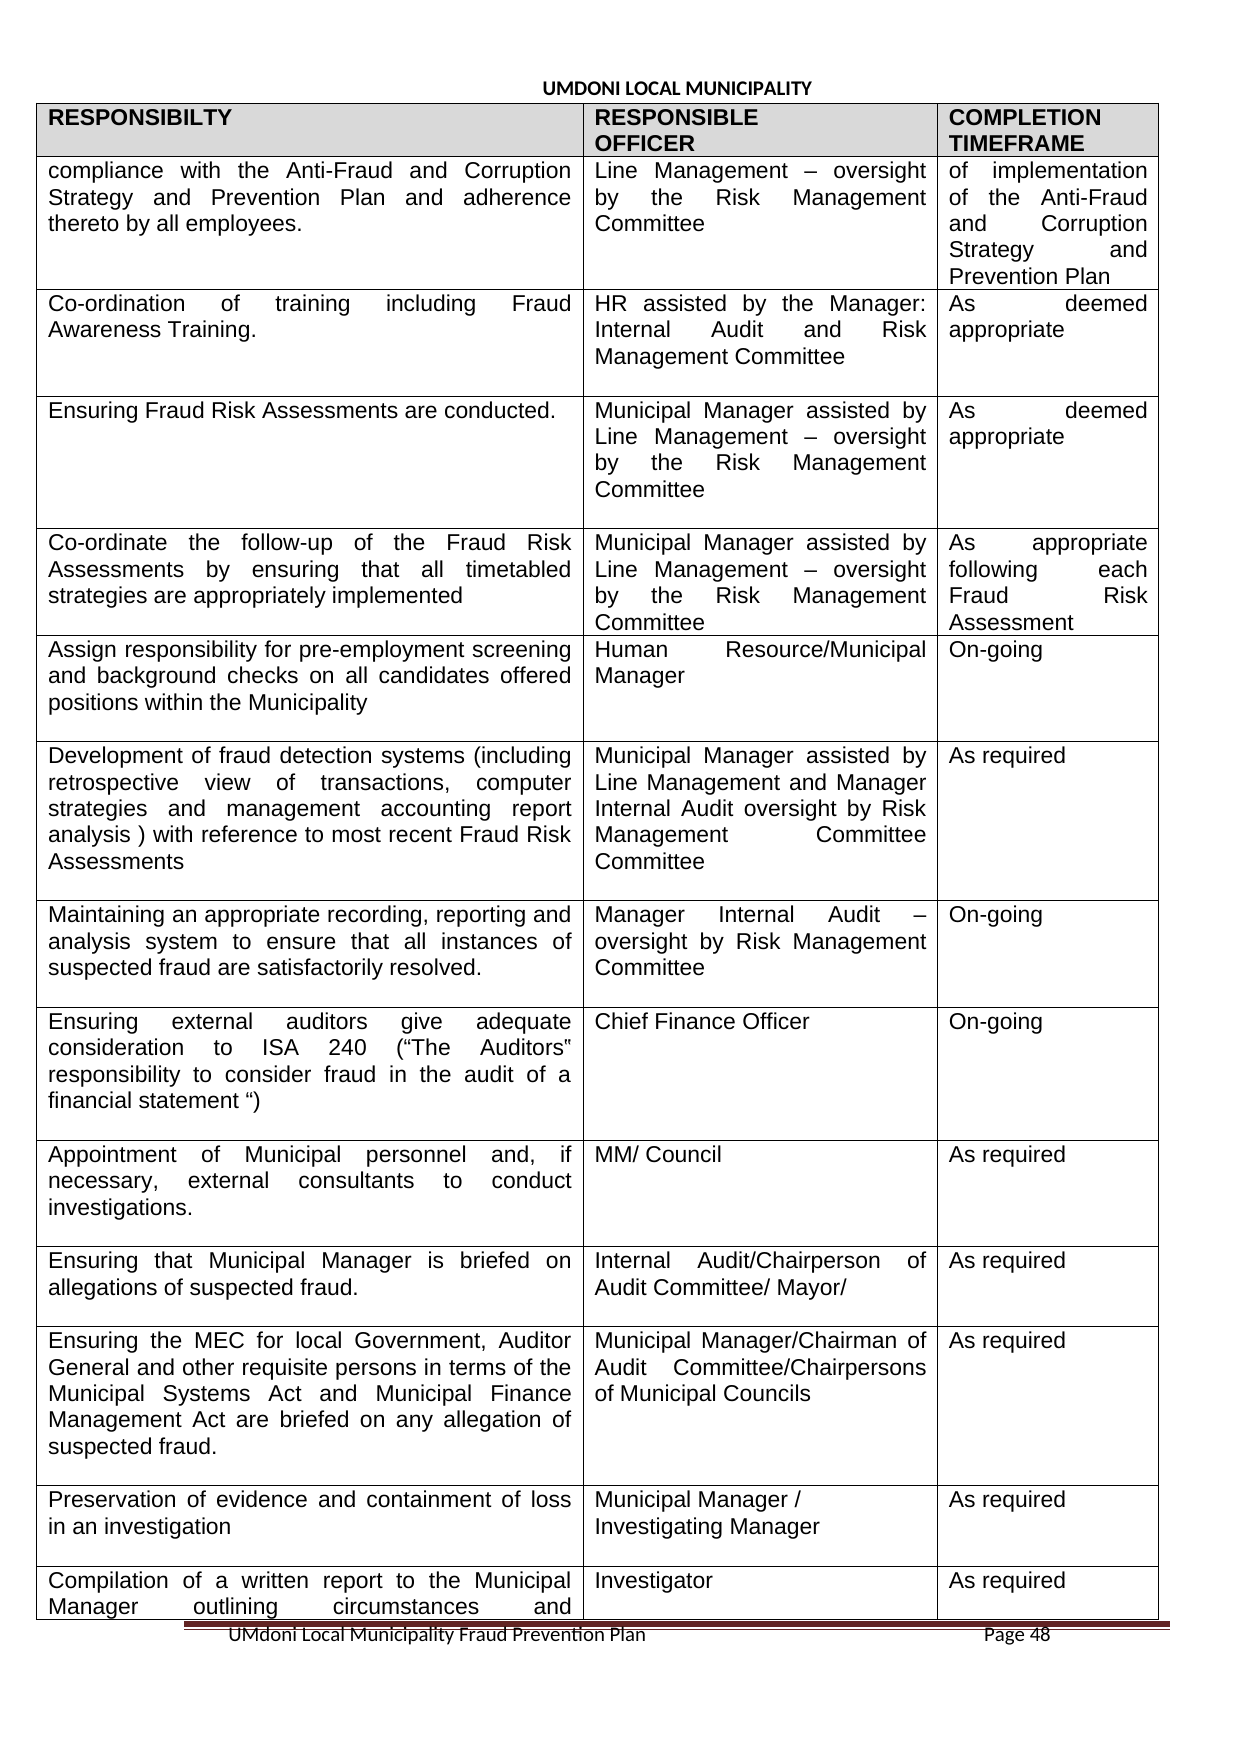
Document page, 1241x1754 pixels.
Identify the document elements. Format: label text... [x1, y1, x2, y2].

table_cell Investigator [584, 1567, 937, 1619]
table_cell Municipal Manager assisted by Line Management and Manager Internal Audit oversight by Risk Management Committee Committee [584, 742, 937, 900]
table_cell Municipal Manager assisted by Line Management – oversight by the Risk Management Committee [584, 529, 937, 635]
table_cell Co-ordination of training including Fraud Awareness Training. [37, 290, 583, 396]
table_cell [37, 1567, 583, 1619]
table_cell On-going [938, 901, 1158, 1007]
table_cell Municipal Manager/Chairman of Audit Committee/Chairpersons of Municipal Councils [584, 1327, 937, 1485]
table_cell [584, 157, 937, 289]
table_cell As required [938, 1247, 1158, 1326]
table_cell Manager Internal Audit – oversight by Risk Management Committee [584, 901, 937, 1007]
table_cell As deemed appropriate [938, 397, 1158, 528]
table_cell On-going [938, 1008, 1158, 1140]
table_cell Municipal Manager assisted by Line Management – oversight by the Risk Management Committee [584, 397, 937, 528]
table_header COMPLETION TIMEFRAME [938, 104, 1158, 156]
table_cell Municipal Manager / Investigating Manager [584, 1486, 937, 1566]
table_header RESPONSIBILTY [37, 104, 583, 156]
table_header RESPONSIBLE OFFICER [584, 104, 937, 156]
table_cell As appropriate following each Fraud Risk Assessment [938, 529, 1158, 635]
table_cell Ensuring external auditors give adequate consideration to ISA 240 (“The Auditors‟ responsibility to consider fraud in the audit of a financial statement “) [37, 1008, 583, 1140]
table_cell As deemed appropriate [938, 290, 1158, 396]
table_cell Human Resource/Municipal Manager [584, 636, 937, 741]
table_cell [37, 157, 583, 289]
table_cell As required [938, 1486, 1158, 1566]
table_cell Assign responsibility for pre-employment screening and background checks on all candidates offered positions within the Municipality [37, 636, 583, 741]
table_cell As required [938, 1141, 1158, 1246]
table_cell Preservation of evidence and containment of loss in an investigation [37, 1486, 583, 1566]
table_cell As required [938, 1327, 1158, 1485]
table_cell HR assisted by the Manager: Internal Audit and Risk Management Committee [584, 290, 937, 396]
table_cell Ensuring the MEC for local Government, Auditor General and other requisite persons in terms of the Municipal Systems Act and Municipal Finance Management Act are briefed on any allegation of suspected fraud. [37, 1327, 583, 1485]
table_cell MM/ Council [584, 1141, 937, 1246]
table_cell As required [938, 742, 1158, 900]
table_cell Co-ordinate the follow-up of the Fraud Risk Assessments by ensuring that all timetabled strategies are appropriately implemented [37, 529, 583, 635]
table_cell As required [938, 1567, 1158, 1619]
table_cell On-going [938, 636, 1158, 741]
table_cell Internal Audit/Chairperson of Audit Committee/ Mayor/ [584, 1247, 937, 1326]
table_cell Ensuring that Municipal Manager is briefed on allegations of suspected fraud. [37, 1247, 583, 1326]
table_cell Chief Finance Officer [584, 1008, 937, 1140]
table_cell Development of fraud detection systems (including retrospective view of transactions, computer strategies and management accounting report analysis ) with reference to most recent Fraud Risk Assessments [37, 742, 583, 900]
table_cell Maintaining an appropriate recording, reporting and analysis system to ensure that all instances of suspected fraud are satisfactorily resolved. [37, 901, 583, 1007]
table_cell Appointment of Municipal personnel and, if necessary, external consultants to conduct investigations. [37, 1141, 583, 1246]
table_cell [938, 157, 1158, 289]
table_cell Ensuring Fraud Risk Assessments are conducted. [37, 397, 583, 528]
